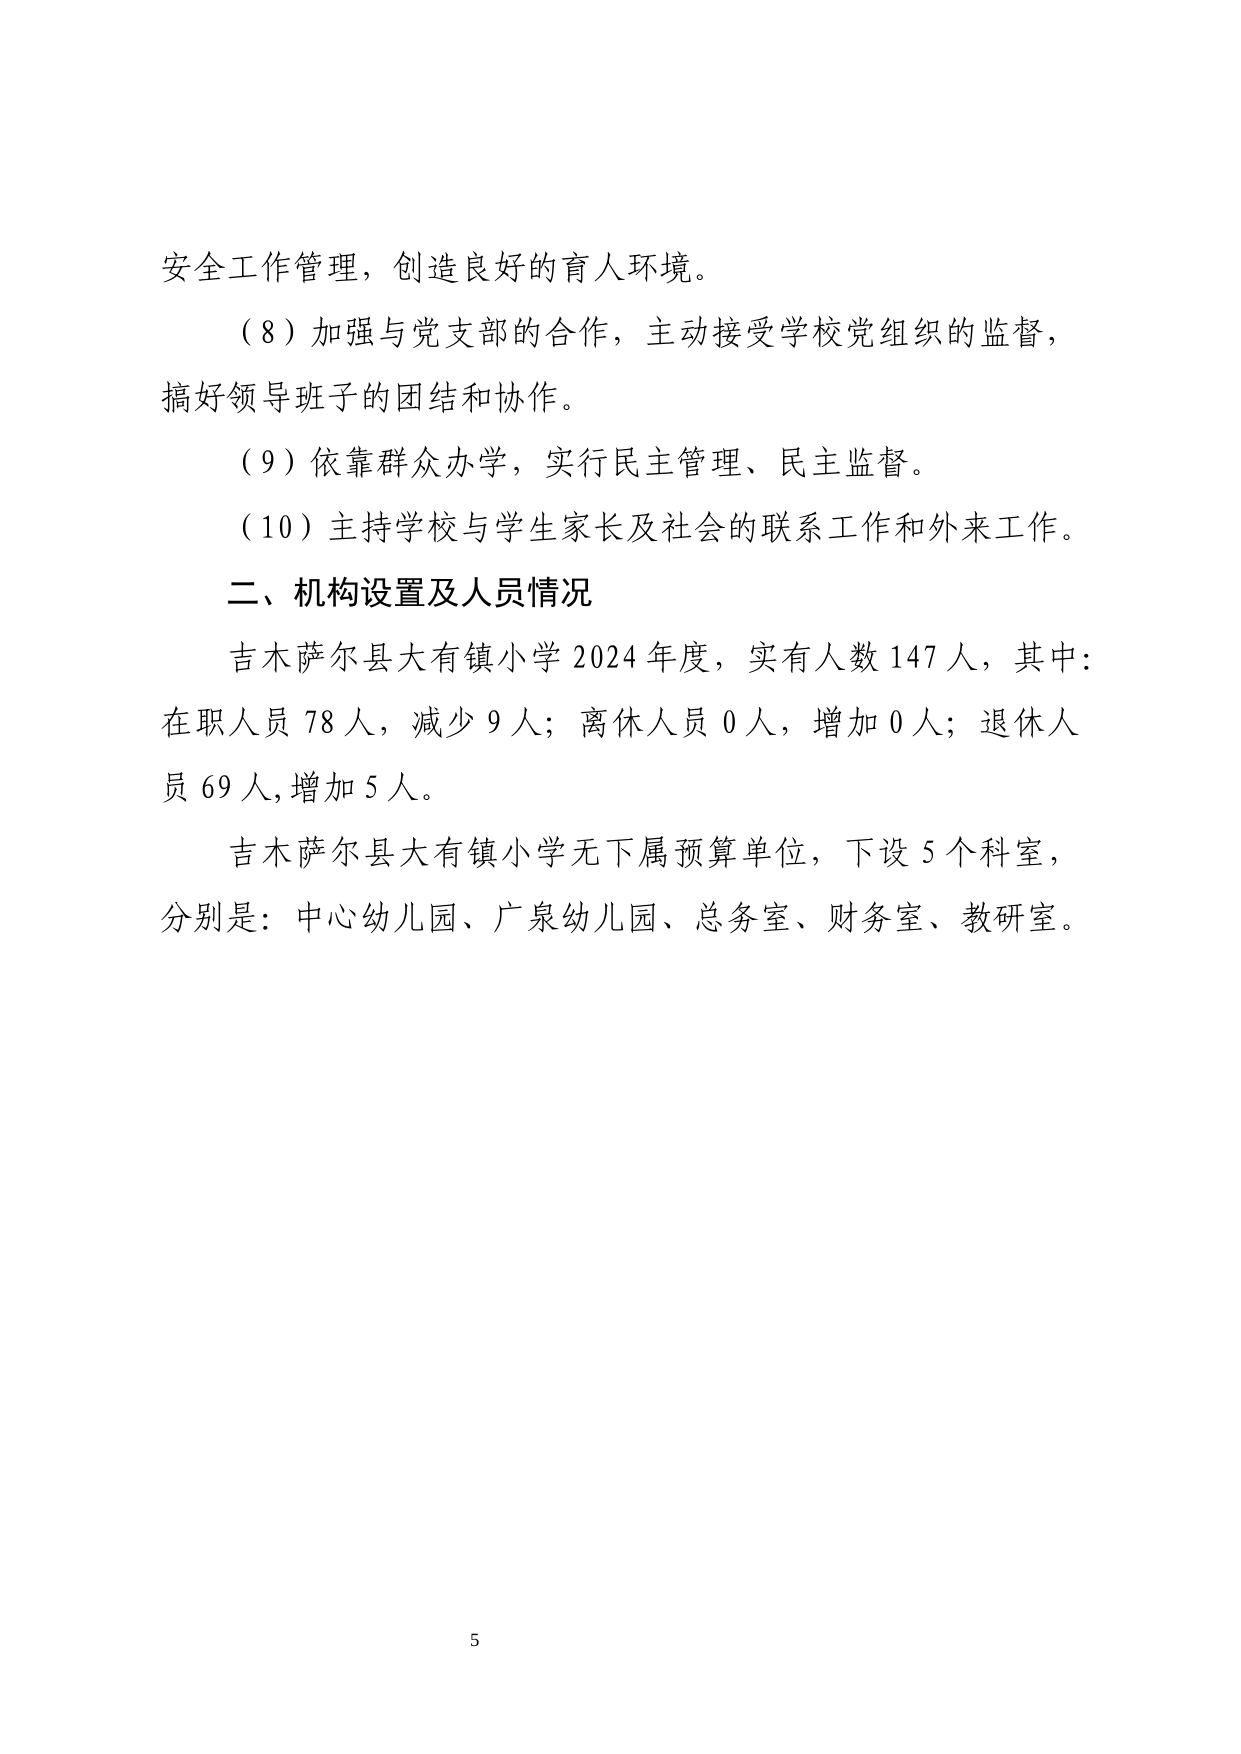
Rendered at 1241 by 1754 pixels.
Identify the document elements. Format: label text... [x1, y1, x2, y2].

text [159, 233, 1081, 298]
text （10）主持学校与学生家长及社会的联系工作和外来工作。 [159, 493, 1081, 558]
text 吉木萨尔县大有镇小学无下属预算单位，下设5个科室，分别是：中心幼儿园、广泉幼儿园、总务室、财务室、教研室。 [159, 818, 1081, 948]
text （8）加强与党支部的合作，主动接受学校党组织的监督，搞好领导班子的团结和协作。 [159, 298, 1081, 428]
text 吉木萨尔县大有镇小学2024年度，实有人数147人，其中：在职人员78人，减少9人；离休人员0人，增加0人；退休人员69人,增加5人。 [159, 623, 1081, 818]
text 二、机构设置及人员情况 [159, 558, 1081, 623]
text （9）依靠群众办学，实行民主管理、民主监督。 [159, 428, 1081, 493]
